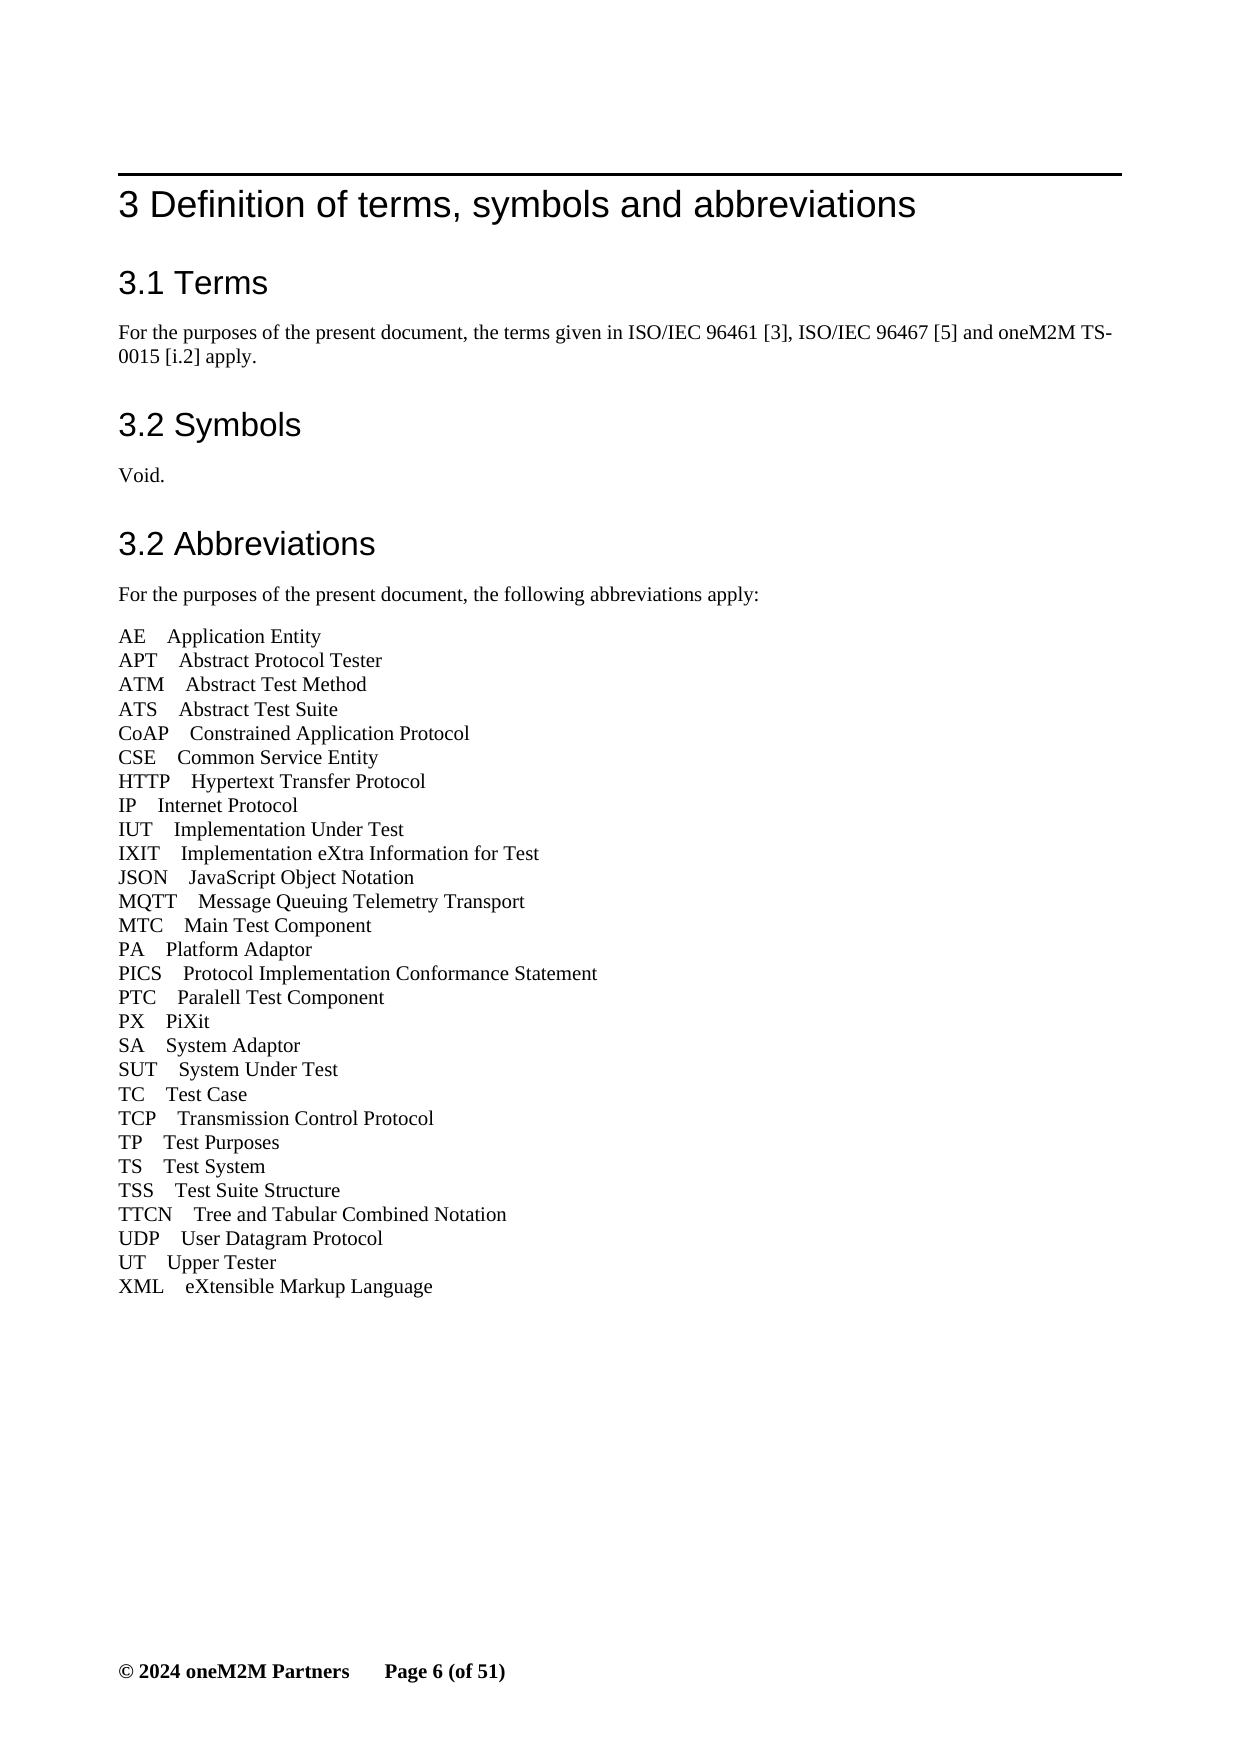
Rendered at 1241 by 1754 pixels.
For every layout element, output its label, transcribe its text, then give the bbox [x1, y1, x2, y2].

subtitle 3.2 Symbols [118, 406, 1122, 444]
subtitle 3 Definition of terms, symbols and abbreviations [118, 176, 1122, 225]
subtitle 3.1 Terms [118, 263, 1122, 301]
text AE Application Entity APT Abstract Protocol Tester ATM Abstract Test Method ATS Abstract Test Suite CoAP Constrained Application Protocol CSE Common Service Entity HTTP Hypertext Transfer Protocol IP Internet Protocol IUT Implementation Under Test IXIT Implementation eXtra Information for Test JSON JavaScript Object Notation MQTT Message Queuing Telemetry Transport MTC Main Test Component PA Platform Adaptor PICS Protocol Implementation Conformance Statement PTC Paralell Test Component PX PiXit SA System Adaptor SUT System Under Test TC Test Case TCP Transmission Control Protocol TP Test Purposes TS Test System TSS Test Suite Structure TTCN Tree and Tabular Combined Notation UDP User Datagram Protocol UT Upper Tester XML eXtensible Markup Language [118, 624, 1122, 1298]
subtitle 3.2 Abbreviations [118, 524, 1122, 563]
